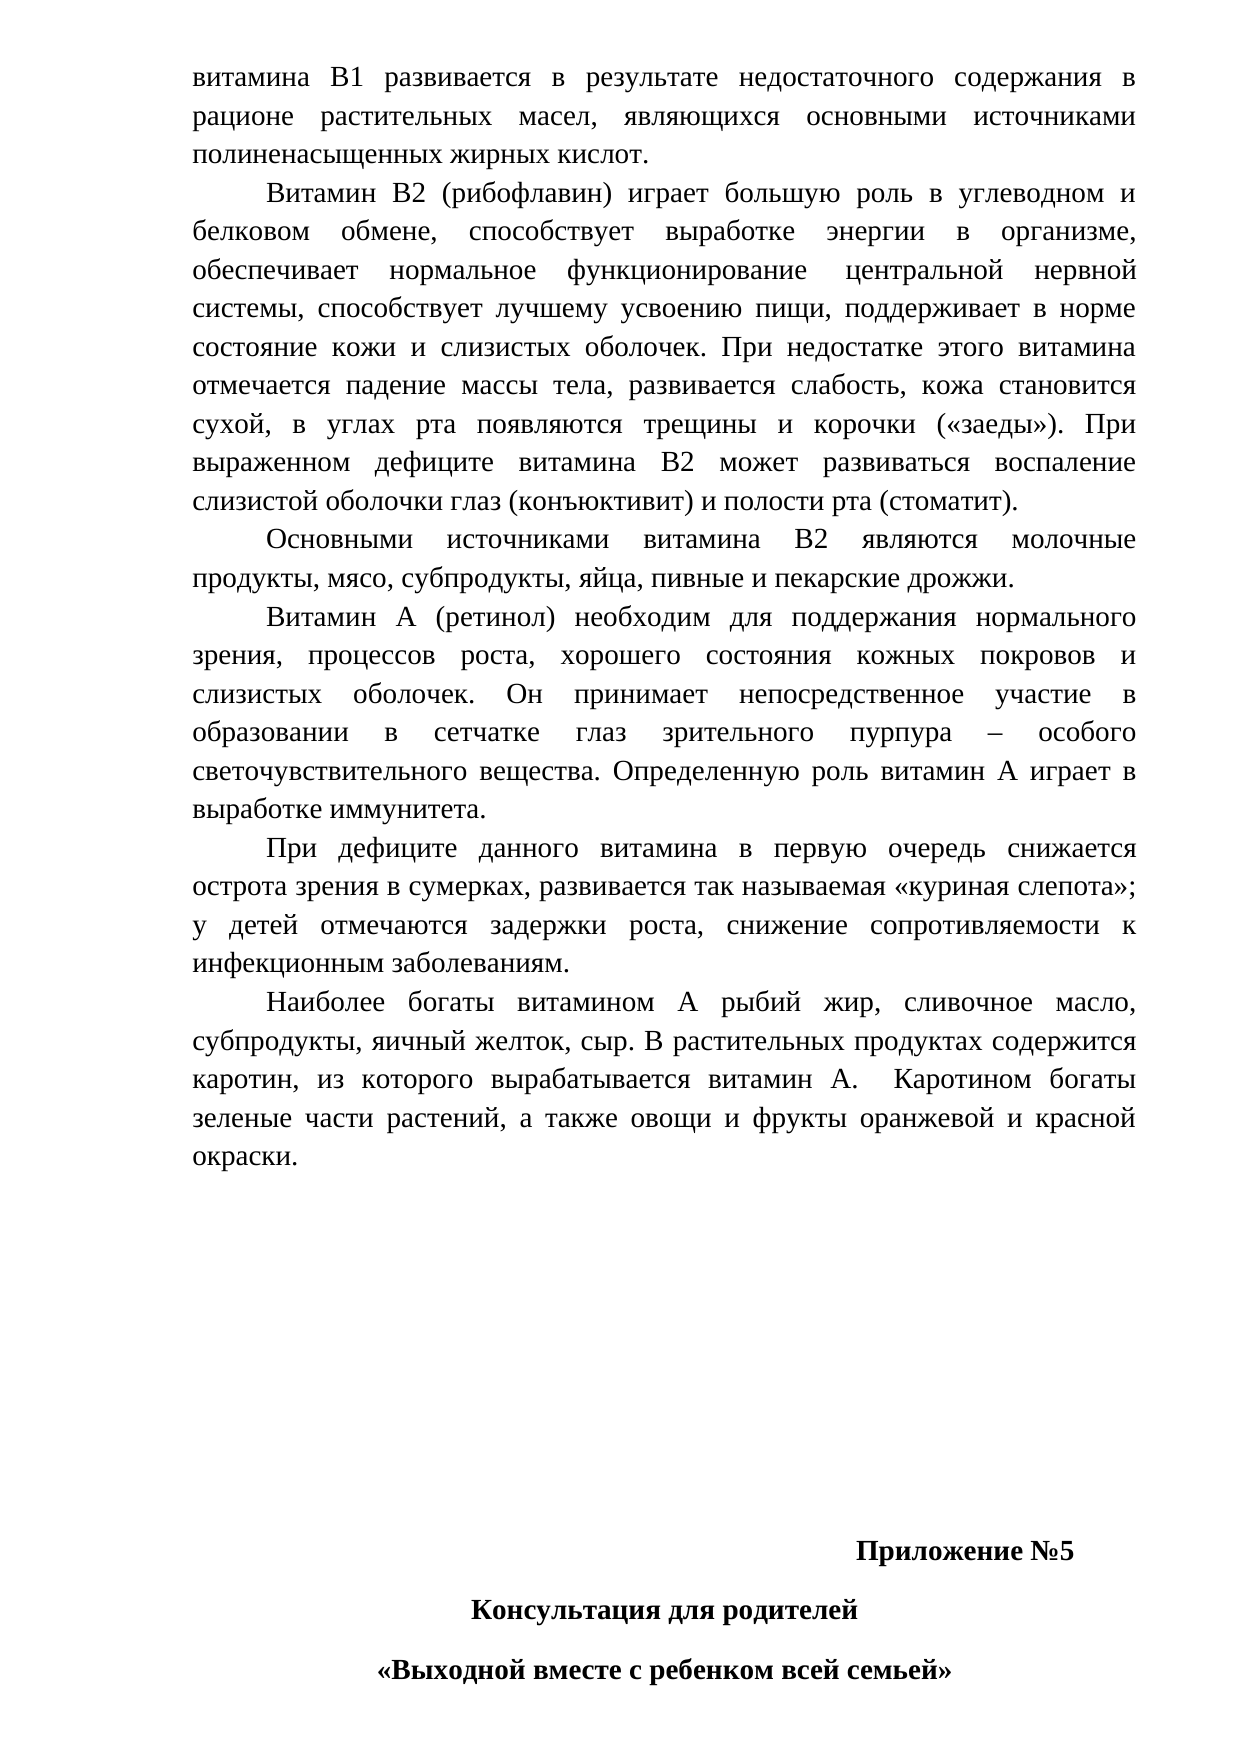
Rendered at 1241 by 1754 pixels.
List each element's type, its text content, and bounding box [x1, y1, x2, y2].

text Консультация для родителей [192, 1592, 1137, 1626]
text «Выходной вместе с ребенком всей семьей» [192, 1652, 1137, 1685]
text При дефиците данного витамина в первую очередь снижается острота зрения в сумерках, развивается так называемая «куриная слепота»; у детей отмечаются задержки роста, снижение сопротивляемости к инфекционным заболеваниям. [192, 830, 1137, 979]
text Витамин А (ретинол) необходим для поддержания нормального зрения, процессов роста, хорошего состояния кожных покровов и слизистых оболочек. Он принимает непосредственное участие в образовании в сетчатке глаз зрительного пурпура – особого светочувствительного вещества. Определенную роль витамин А играет в выработке иммунитета. [192, 599, 1137, 825]
text Приложение №5 [794, 1533, 1137, 1567]
text Основными источниками витамина В2 являются молочные продукты, мясо, субпродукты, яйца, пивные и пекарские дрожжи. [192, 522, 1137, 594]
text Витамин В2 (рибофлавин) играет большую роль в углеводном и белковом обмене, способствует выработке энергии в организме, обеспечивает нормальное функционирование центральной нервной системы, способствует лучшему усвоению пищи, поддерживает в норме состояние кожи и слизистых оболочек. При недостатке этого витамина отмечается падение массы тела, развивается слабость, кожа становится сухой, в углах рта появляются трещины и корочки («заеды»). При выраженном дефиците витамина В2 может развиваться воспаление слизистой оболочки глаз (конъюктивит) и полости рта (стоматит). [192, 175, 1137, 517]
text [192, 59, 1137, 170]
text Наиболее богаты витамином А рыбий жир, сливочное масло, субпродукты, яичный желток, сыр. В растительных продуктах содержится каротин, из которого вырабатывается витамин А. Каротином богаты зеленые части растений, а также овощи и фрукты оранжевой и красной окраски. [192, 984, 1137, 1172]
